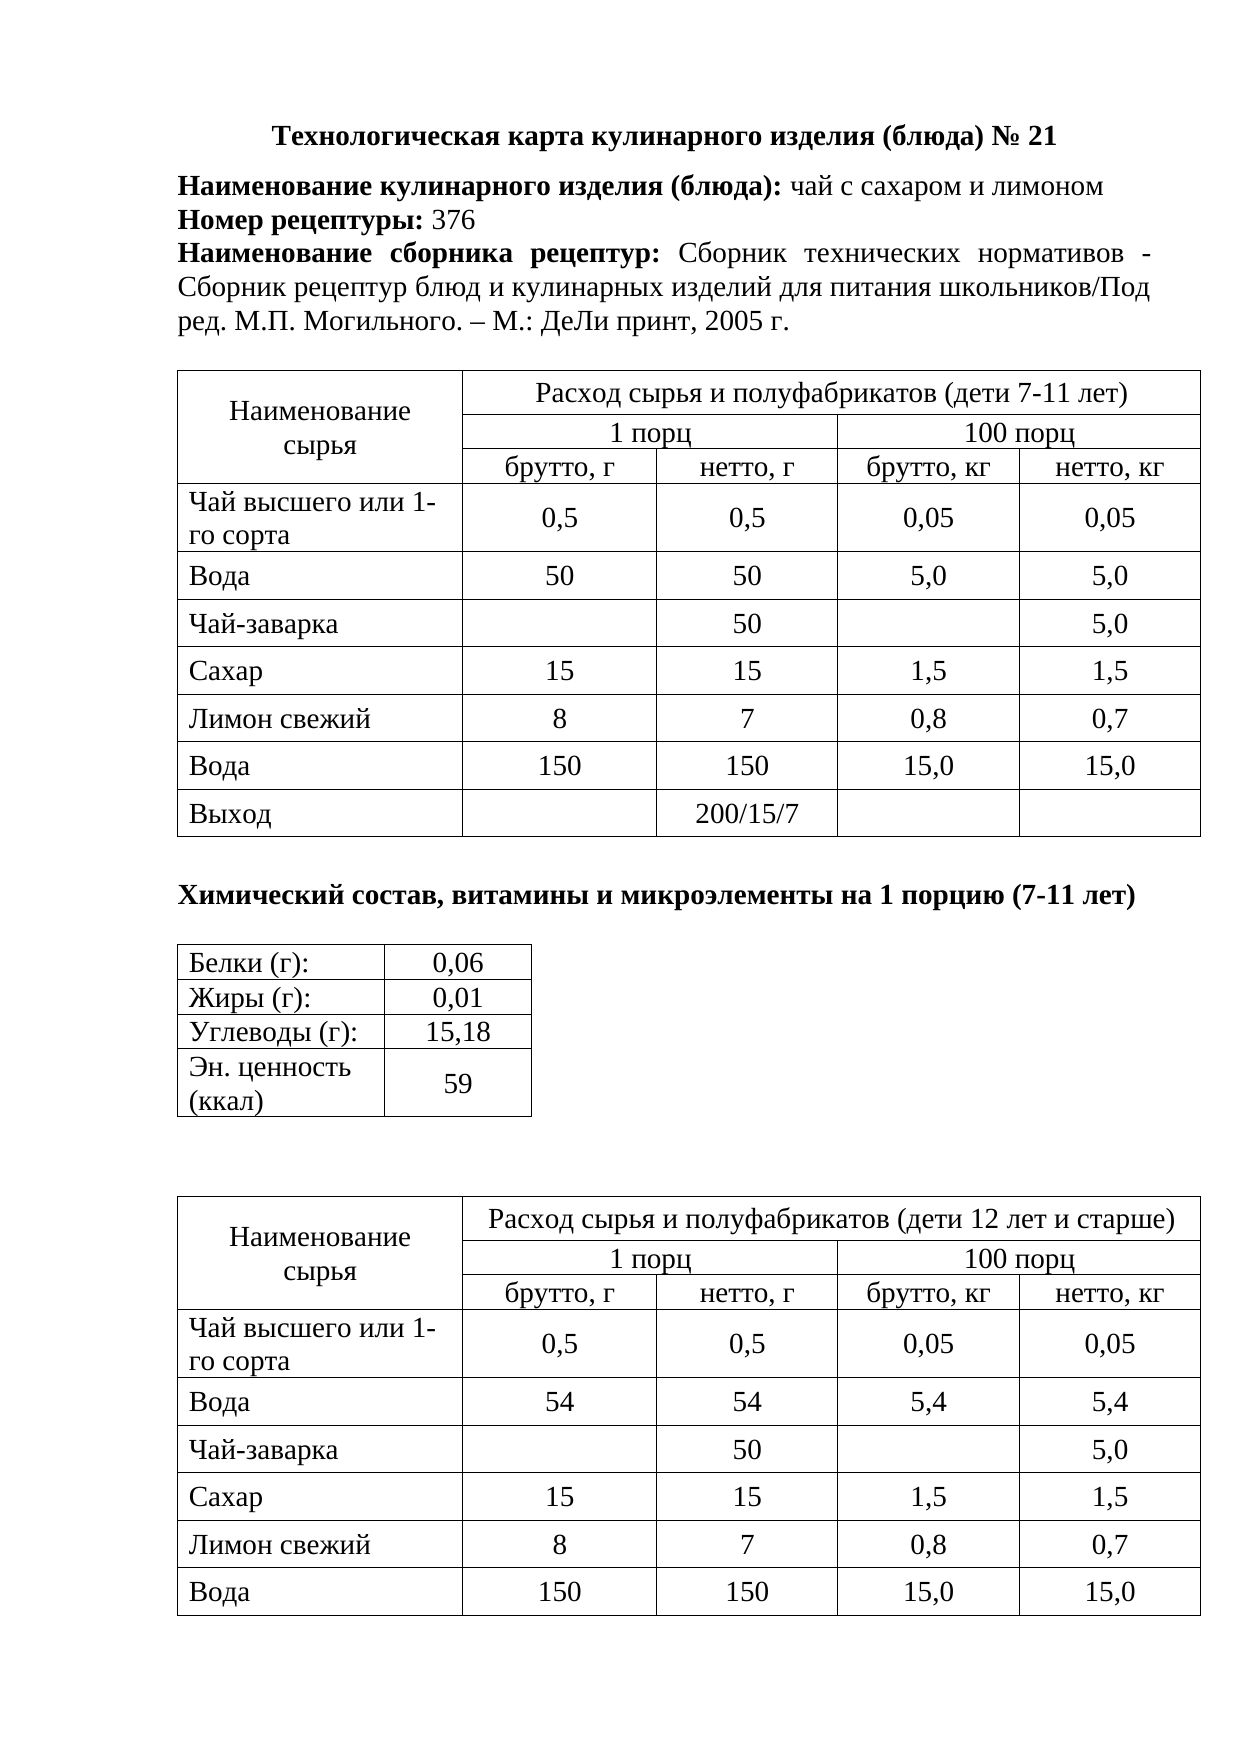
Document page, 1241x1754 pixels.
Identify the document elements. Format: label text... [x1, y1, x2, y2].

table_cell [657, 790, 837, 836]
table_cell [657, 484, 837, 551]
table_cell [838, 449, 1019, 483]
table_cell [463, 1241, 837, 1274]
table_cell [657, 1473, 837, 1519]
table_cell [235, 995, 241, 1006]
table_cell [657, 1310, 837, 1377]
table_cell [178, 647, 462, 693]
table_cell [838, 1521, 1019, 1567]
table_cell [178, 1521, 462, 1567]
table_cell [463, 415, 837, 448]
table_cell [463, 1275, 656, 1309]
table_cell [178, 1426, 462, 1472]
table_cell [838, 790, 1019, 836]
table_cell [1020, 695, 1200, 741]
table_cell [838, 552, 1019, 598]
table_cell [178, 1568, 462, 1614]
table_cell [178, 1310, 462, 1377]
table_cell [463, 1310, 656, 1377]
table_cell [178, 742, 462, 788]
text Наименование сборника рецептур: Сборник технических нормативов - Сборник рецептур блюд и кулинарных изделий для питания школьников/Под ред. М.П. Могильного. – М.: ДеЛи принт, . [177, 236, 1152, 336]
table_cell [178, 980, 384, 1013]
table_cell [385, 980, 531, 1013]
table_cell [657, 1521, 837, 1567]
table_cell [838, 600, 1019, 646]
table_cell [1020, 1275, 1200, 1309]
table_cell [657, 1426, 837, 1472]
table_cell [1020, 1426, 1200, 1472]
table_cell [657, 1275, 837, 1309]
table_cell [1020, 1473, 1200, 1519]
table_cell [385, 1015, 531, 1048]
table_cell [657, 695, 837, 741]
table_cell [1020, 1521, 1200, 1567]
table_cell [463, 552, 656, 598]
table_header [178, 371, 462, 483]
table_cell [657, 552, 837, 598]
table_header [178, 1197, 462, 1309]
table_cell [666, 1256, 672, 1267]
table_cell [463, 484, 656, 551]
text Номер рецептуры: 376 [177, 202, 1152, 236]
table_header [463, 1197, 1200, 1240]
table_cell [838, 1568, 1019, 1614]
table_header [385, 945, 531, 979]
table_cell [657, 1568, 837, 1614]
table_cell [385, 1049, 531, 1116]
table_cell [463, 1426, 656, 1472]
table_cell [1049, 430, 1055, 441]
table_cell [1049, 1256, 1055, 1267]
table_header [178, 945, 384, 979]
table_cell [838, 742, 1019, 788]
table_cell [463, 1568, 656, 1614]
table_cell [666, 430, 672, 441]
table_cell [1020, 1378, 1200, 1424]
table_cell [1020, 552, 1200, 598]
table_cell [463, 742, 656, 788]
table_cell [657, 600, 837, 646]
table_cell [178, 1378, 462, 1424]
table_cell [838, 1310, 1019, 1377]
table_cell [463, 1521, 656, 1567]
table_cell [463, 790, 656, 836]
text Химический состав, витамины и микроэлементы на 1 порцию (7-11 лет) [177, 877, 1152, 911]
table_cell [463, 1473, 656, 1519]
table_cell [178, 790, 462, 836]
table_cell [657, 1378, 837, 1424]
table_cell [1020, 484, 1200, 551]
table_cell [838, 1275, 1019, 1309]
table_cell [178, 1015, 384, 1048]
text Наименование кулинарного изделия (блюда): чай с сахаром и лимоном [177, 168, 1152, 202]
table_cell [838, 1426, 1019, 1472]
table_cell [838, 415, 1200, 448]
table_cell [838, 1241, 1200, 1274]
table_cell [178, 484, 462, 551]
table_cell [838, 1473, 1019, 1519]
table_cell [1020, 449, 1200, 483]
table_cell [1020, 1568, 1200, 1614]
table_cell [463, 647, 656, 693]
text Технологическая карта кулинарного изделия (блюда) № 21 [177, 118, 1152, 152]
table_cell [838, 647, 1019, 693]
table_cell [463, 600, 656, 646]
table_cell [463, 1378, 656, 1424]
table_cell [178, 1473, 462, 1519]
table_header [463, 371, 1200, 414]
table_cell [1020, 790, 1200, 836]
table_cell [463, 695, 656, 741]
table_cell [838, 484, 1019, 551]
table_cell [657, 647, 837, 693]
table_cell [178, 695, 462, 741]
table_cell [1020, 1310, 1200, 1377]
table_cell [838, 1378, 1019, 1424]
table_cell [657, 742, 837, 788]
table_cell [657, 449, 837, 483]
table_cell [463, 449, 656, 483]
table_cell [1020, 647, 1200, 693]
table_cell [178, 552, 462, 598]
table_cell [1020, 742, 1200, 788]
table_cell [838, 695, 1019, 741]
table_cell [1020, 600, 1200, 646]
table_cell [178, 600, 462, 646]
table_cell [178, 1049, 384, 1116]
